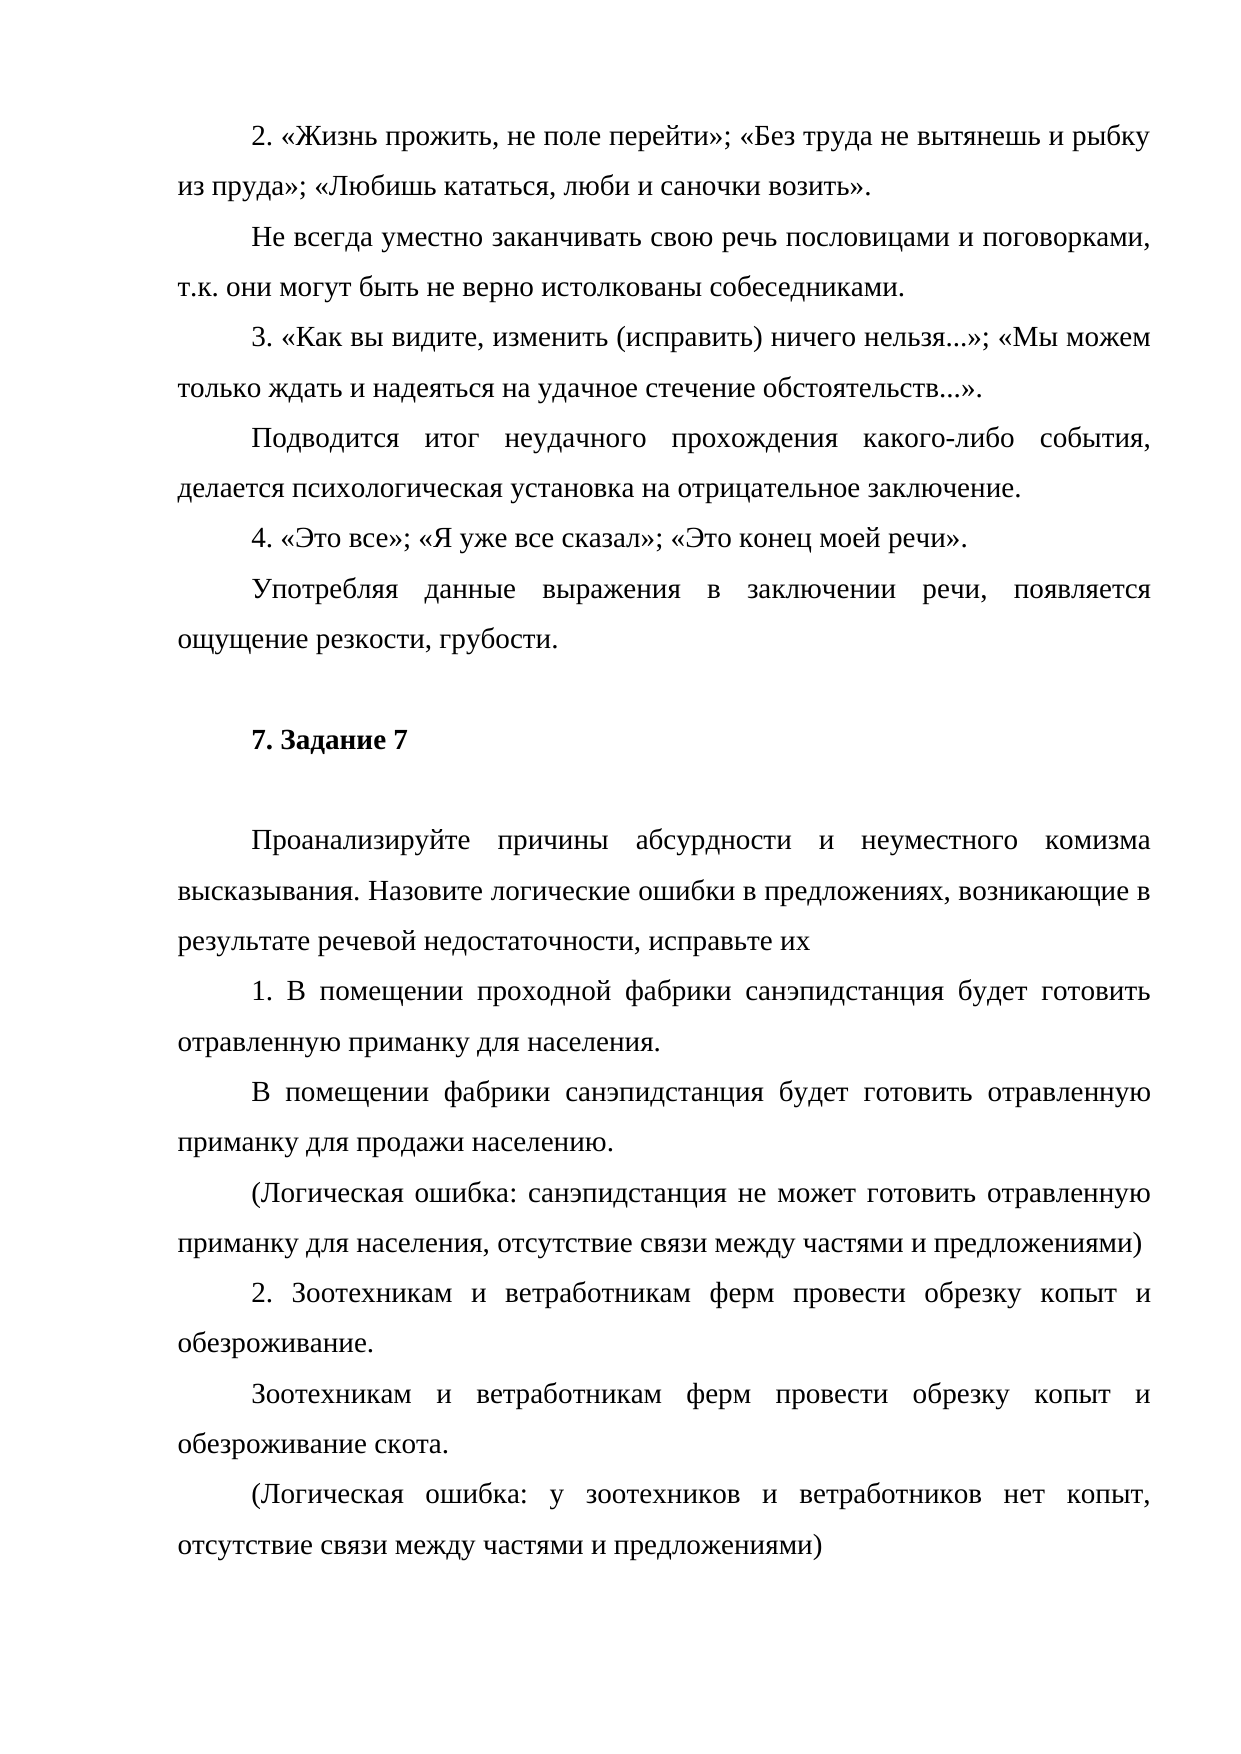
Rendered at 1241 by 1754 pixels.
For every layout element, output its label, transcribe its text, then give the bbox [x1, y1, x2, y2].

text 4. «Это все»; «Я уже все сказал»; «Это конец моей речи». [177, 521, 1152, 554]
text Зоотехникам и ветработникам ферм провести обрезку копыт и обезроживание скота. [177, 1376, 1152, 1460]
text 3. «Как вы видите, изменить (исправить) ничего нельзя...»; «Мы можем только ждать и надеяться на удачное стечение обстоятельств...». [177, 319, 1152, 403]
text 1. В помещении проходной фабрики санэпидстанция будет готовить отравленную приманку для населения. [177, 973, 1152, 1057]
text (Логическая ошибка: у зоотехников и ветработников нет копыт, отсутствие связи между частями и предложениями) [177, 1477, 1152, 1560]
text Употребляя данные выражения в заключении речи, появляется ощущение резкости, грубости. [177, 571, 1152, 655]
text Проанализируйте причины абсурдности и неуместного комизма высказывания. Назовите логические ошибки в предложениях, возникающие в результате речевой недостаточности, исправьте их [177, 822, 1152, 957]
text В помещении фабрики санэпидстанция будет готовить отравленную приманку для продажи населению. [177, 1074, 1152, 1158]
subtitle 7. Задание 7 [177, 722, 1152, 755]
text 2. «Жизнь прожить, не поле перейти»; «Без труда не вытянешь и рыбку из пруда»; «Любишь кататься, люби и саночки возить». [177, 118, 1152, 202]
text Не всегда уместно заканчивать свою речь пословицами и поговорками, т.к. они могут быть не верно истолкованы собеседниками. [177, 219, 1152, 303]
text (Логическая ошибка: санэпидстанция не может готовить отравленную приманку для населения, отсутствие связи между частями и предложениями) [177, 1175, 1152, 1258]
text 2. Зоотехникам и ветработникам ферм провести обрезку копыт и обезроживание. [177, 1275, 1152, 1359]
text Подводится итог неудачного прохождения какого-либо события, делается психологическая установка на отрицательное заключение. [177, 420, 1152, 504]
